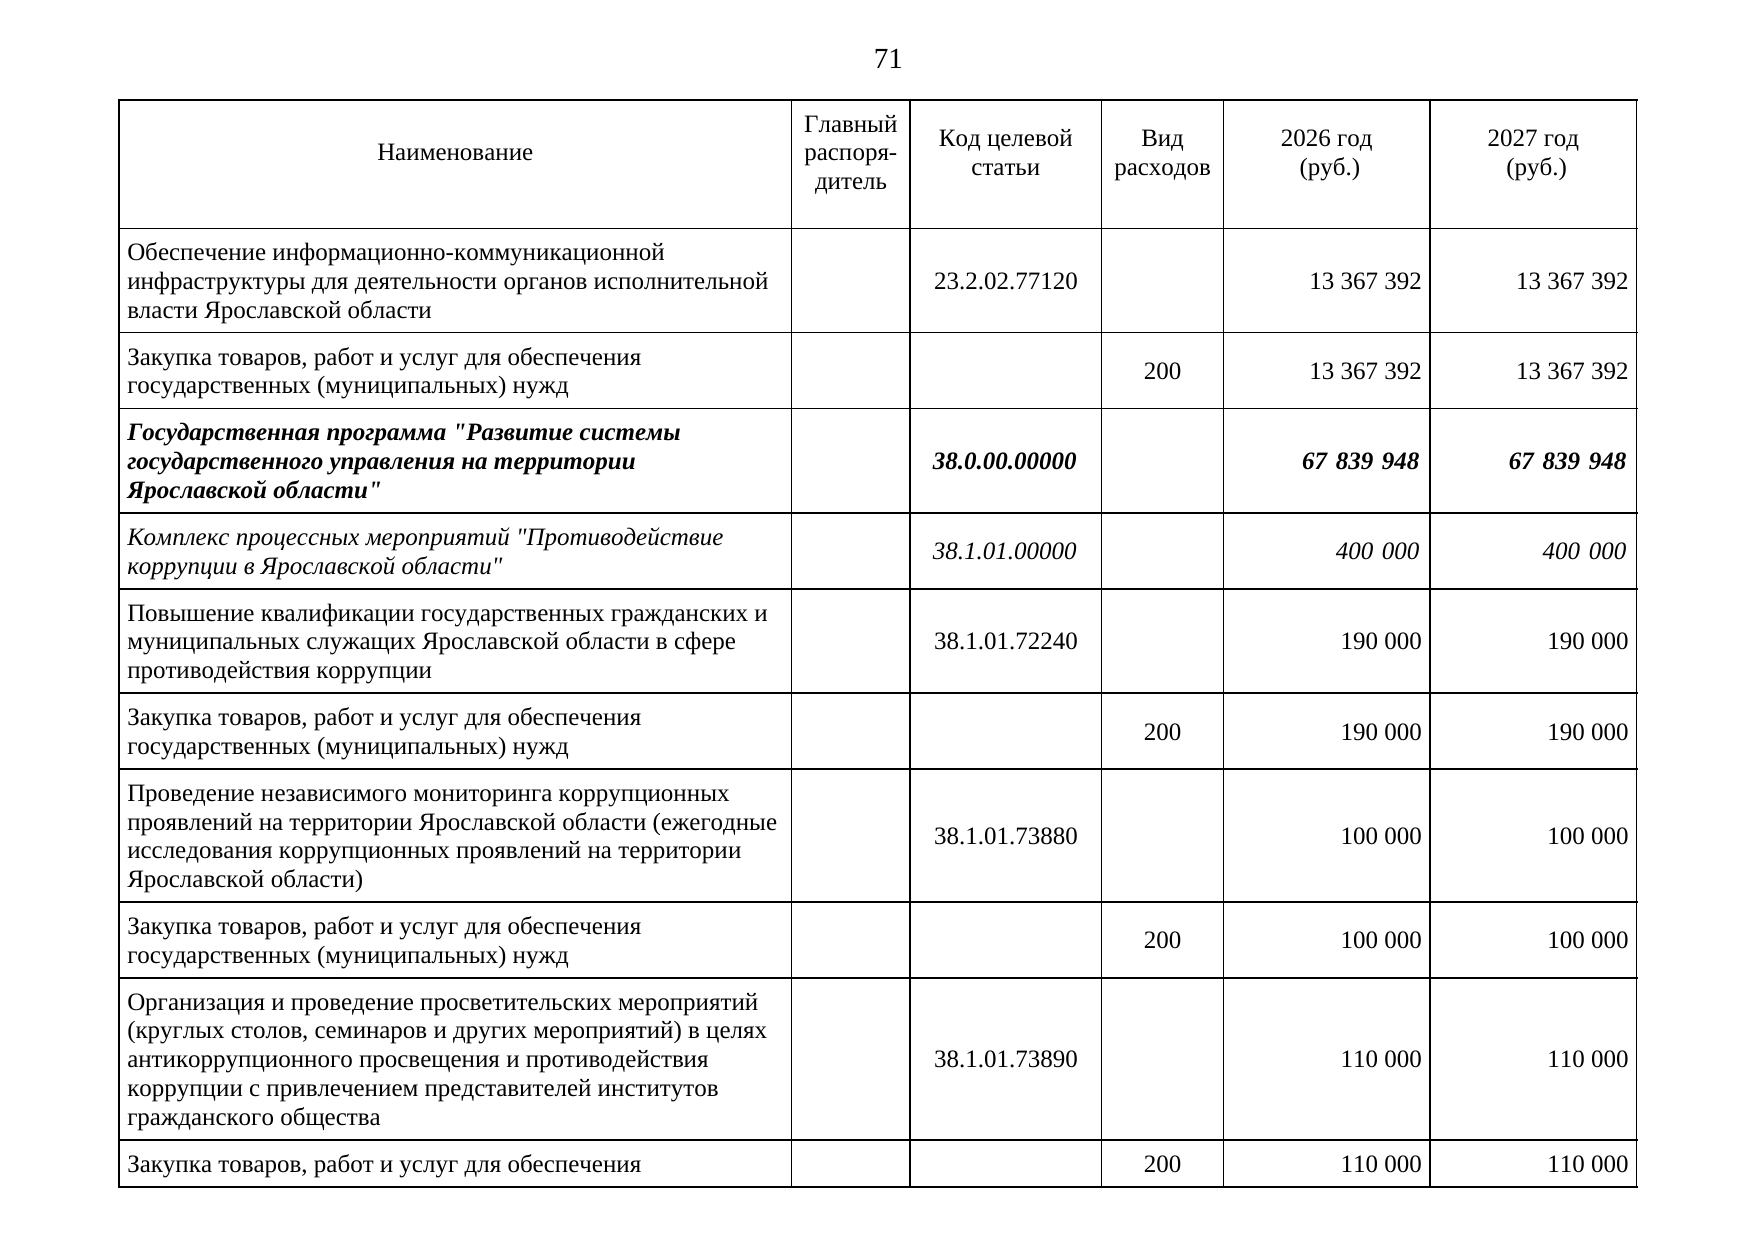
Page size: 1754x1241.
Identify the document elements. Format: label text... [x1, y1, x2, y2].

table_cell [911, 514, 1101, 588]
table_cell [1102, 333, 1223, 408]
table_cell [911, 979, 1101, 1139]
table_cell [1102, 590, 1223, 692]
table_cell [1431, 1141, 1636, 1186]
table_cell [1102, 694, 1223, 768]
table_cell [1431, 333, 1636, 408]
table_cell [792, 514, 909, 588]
table_header Наименование [120, 101, 791, 227]
table_header Код целевой статьи [911, 101, 1101, 227]
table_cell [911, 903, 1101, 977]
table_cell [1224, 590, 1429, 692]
table_header Вид расходов [1102, 101, 1223, 227]
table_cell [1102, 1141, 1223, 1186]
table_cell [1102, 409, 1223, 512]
table_header 2027 год (руб.) [1431, 101, 1636, 227]
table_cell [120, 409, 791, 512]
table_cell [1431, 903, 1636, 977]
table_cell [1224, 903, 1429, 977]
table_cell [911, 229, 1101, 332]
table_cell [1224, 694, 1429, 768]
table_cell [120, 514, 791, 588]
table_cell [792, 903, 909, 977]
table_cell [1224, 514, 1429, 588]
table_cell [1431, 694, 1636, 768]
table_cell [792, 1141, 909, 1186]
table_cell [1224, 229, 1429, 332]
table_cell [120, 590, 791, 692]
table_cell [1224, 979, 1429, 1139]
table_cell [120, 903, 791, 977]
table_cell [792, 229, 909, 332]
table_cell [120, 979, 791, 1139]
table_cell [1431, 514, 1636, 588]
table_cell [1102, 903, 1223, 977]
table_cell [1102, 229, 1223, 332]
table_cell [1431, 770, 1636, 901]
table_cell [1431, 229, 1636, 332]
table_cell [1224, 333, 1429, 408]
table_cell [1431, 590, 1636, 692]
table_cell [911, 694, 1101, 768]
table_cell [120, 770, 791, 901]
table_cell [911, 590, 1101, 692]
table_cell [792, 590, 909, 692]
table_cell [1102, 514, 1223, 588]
table_header 2026 год (руб.) [1224, 101, 1429, 227]
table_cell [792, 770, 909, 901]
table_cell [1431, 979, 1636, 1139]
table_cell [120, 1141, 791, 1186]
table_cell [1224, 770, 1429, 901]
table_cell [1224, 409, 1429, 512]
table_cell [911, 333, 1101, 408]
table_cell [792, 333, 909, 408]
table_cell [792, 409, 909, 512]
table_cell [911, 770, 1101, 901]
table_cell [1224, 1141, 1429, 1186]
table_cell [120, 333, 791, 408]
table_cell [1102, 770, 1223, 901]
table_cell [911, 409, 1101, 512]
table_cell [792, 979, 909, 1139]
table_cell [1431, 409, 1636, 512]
table_header Главный распоря-дитель [792, 101, 909, 227]
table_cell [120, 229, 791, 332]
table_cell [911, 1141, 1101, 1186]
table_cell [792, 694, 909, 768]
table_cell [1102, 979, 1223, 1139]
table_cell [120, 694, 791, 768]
